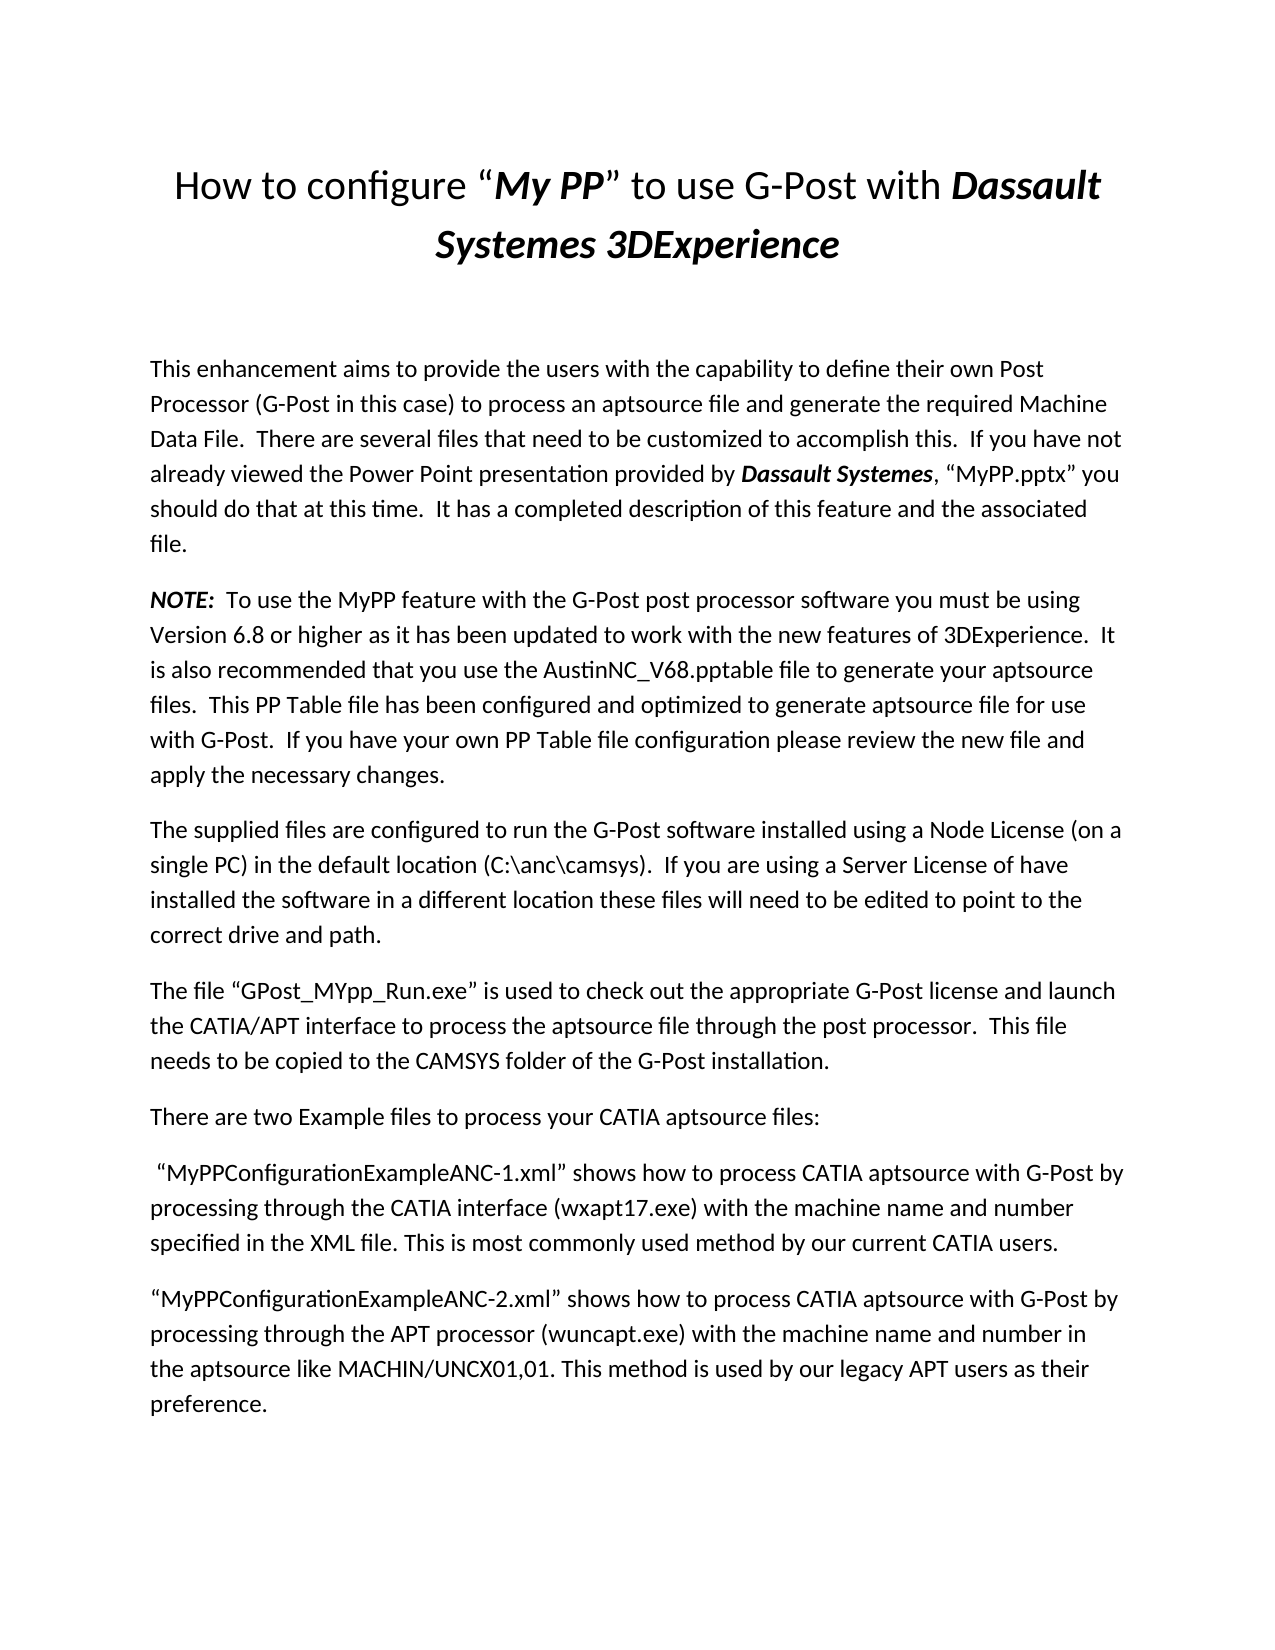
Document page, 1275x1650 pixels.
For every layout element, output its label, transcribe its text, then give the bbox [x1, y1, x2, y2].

text NOTE: To use the MyPP feature with the G-Post post processor software you must be using Version 6.8 or higher as it has been updated to work with the new features of 3DExperience. It is also recommended that you use the AustinNC_V68.pptable file to generate your aptsource files. This PP Table file has been configured and optimized to generate aptsource file for use with G-Post. If you have your own PP Table file configuration please review the new file and apply the necessary changes. [150, 584, 1125, 789]
text The supplied files are configured to run the G-Post software installed using a Node License (on a single PC) in the default location (C:\anc\camsys). If you are using a Server License of have installed the software in a different location these files will need to be edited to point to the correct drive and path. [150, 814, 1125, 950]
text This enhancement aims to provide the users with the capability to define their own Post Processor (G-Post in this case) to process an aptsource file and generate the required Machine Data File. There are several files that need to be customized to accomplish this. If you have not already viewed the Power Point presentation provided by Dassault Systemes, “MyPP.pptx” you should do that at this time. It has a completed description of this feature and the associated file. [150, 353, 1125, 558]
text “MyPPConfigurationExampleANC-2.xml” shows how to process CATIA aptsource with G-Post by processing through the APT processor (wuncapt.exe) with the machine name and number in the aptsource like MACHIN/UNCX01,01. This method is used by our legacy APT users as their preference. [150, 1283, 1125, 1418]
text How to configure “My PP” to use G-Post with Dassault Systemes 3DExperience [150, 159, 1125, 269]
text The file “GPost_MYpp_Run.exe” is used to check out the appropriate G-Post license and launch the CATIA/APT interface to process the aptsource file through the post processor. This file needs to be copied to the CAMSYS folder of the G-Post installation. [150, 975, 1125, 1076]
text There are two Example files to process your CATIA aptsource files: [150, 1101, 1125, 1132]
text “MyPPConfigurationExampleANC-1.xml” shows how to process CATIA aptsource with G-Post by processing through the CATIA interface (wxapt17.exe) with the machine name and number specified in the XML file. This is most commonly used method by our current CATIA users. [150, 1157, 1125, 1258]
